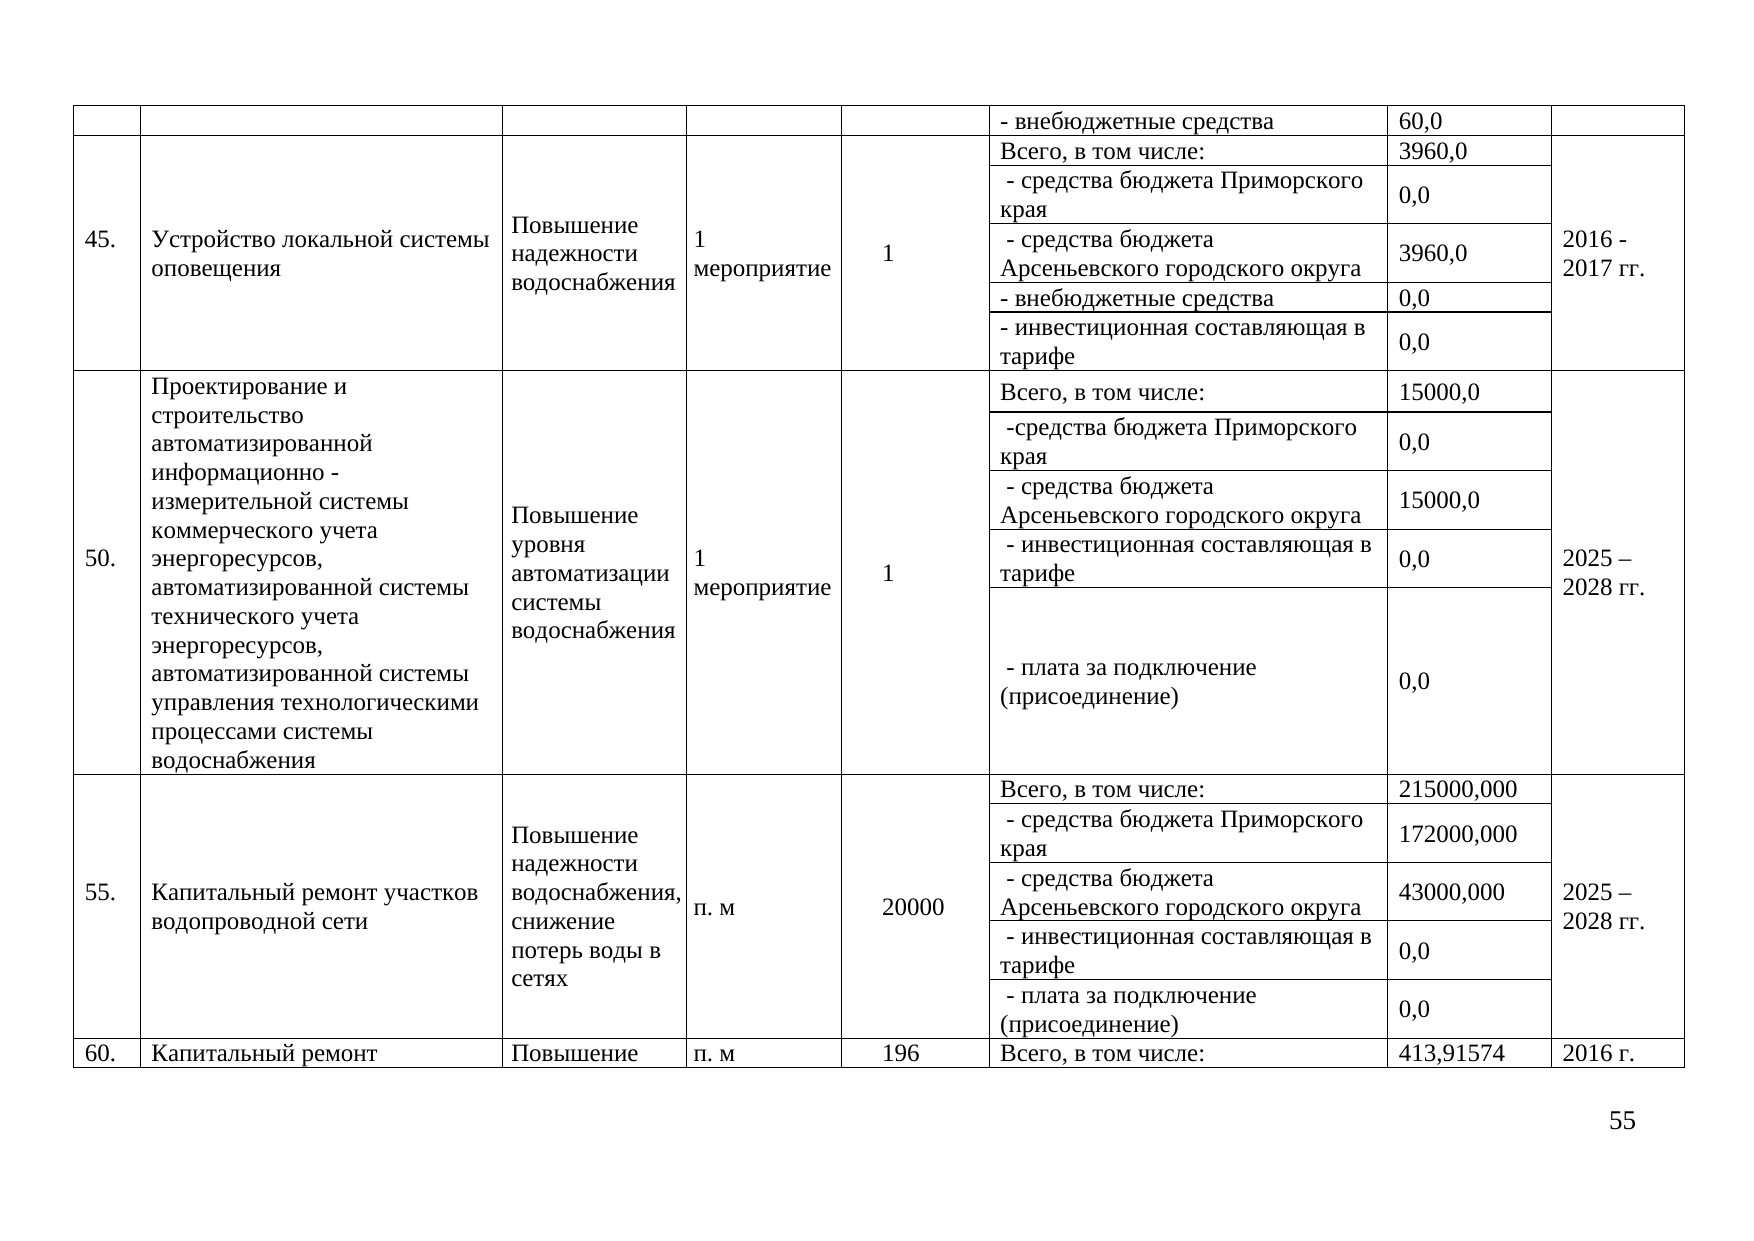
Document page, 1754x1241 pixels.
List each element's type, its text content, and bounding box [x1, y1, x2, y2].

table_cell Капитальный ремонт участков водопроводной сети [141, 775, 502, 1037]
table_cell Всего, в том числе: [990, 136, 1387, 164]
table_cell 20000 [842, 775, 989, 1037]
table_cell 0,0 [1388, 530, 1551, 587]
table_cell [74, 136, 140, 370]
table_cell 0,0 [1388, 980, 1551, 1037]
table_cell 15000,0 [1388, 471, 1551, 528]
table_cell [141, 1039, 502, 1067]
table_cell 0,0 [1388, 921, 1551, 979]
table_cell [990, 224, 1387, 282]
table_cell 1 [842, 371, 989, 773]
table_cell 1 мероприятие [687, 136, 841, 370]
table_cell 15000,0 [1388, 371, 1551, 411]
table_cell - инвестиционная составляющая в тарифе [990, 530, 1387, 587]
table_cell 2016 г. [1552, 1039, 1684, 1067]
table_cell 43000,000 [1388, 863, 1551, 920]
table_cell Всего, в том числе: [990, 371, 1387, 411]
table_cell 2016 -2017 гг. [1552, 136, 1684, 370]
table_cell - инвестиционная составляющая в тарифе [990, 313, 1387, 370]
table_cell 172000,000 [1388, 804, 1551, 862]
table_cell - средства бюджета Арсеньевского городского округа [990, 863, 1387, 920]
table_cell 413,91574 [1388, 1039, 1551, 1067]
table_cell 60,0 [1388, 106, 1551, 135]
table_cell 0,0 [1388, 166, 1551, 223]
table_cell - внебюджетные средства [990, 106, 1387, 135]
table_cell 3960,0 [1388, 136, 1551, 164]
table_cell - внебюджетные средства [990, 283, 1387, 311]
table_cell 2025 – 2028 гг. [1552, 371, 1684, 773]
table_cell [503, 1039, 686, 1067]
table_cell - средства бюджета Арсеньевского городского округа [990, 471, 1387, 528]
table_cell 0,0 [1388, 588, 1551, 773]
table_cell [74, 775, 140, 1037]
table_cell 0,0 [1388, 313, 1551, 370]
table_cell Повышение уровня автоматизации системы водоснабжения [503, 371, 686, 773]
table_cell - средства бюджета Приморского края [990, 804, 1387, 862]
table_cell 1 [842, 136, 989, 370]
table_cell 1 мероприятие [687, 371, 841, 773]
table_cell 0,0 [1388, 283, 1551, 311]
table_cell Устройство локальной системы оповещения [141, 136, 502, 370]
table_cell п. м [687, 775, 841, 1037]
table_cell - плата за подключение (присоединение) [990, 980, 1387, 1037]
table_cell - инвестиционная составляющая в тарифе [990, 921, 1387, 979]
table_cell 2025 – 2028 гг. [1552, 775, 1684, 1037]
table_cell - плата за подключение (присоединение) [990, 588, 1387, 773]
table_cell Повышение надежности водоснабжения, снижение потерь воды в сетях [503, 775, 686, 1037]
table_cell -средства бюджета Приморского края [990, 413, 1387, 470]
table_cell 215000,000 [1388, 775, 1551, 803]
table_cell - средства бюджета Приморского края [990, 166, 1387, 223]
table_cell Всего, в том числе: [990, 775, 1387, 803]
table_cell [74, 371, 140, 773]
table_cell Повышение надежности водоснабжения [503, 136, 686, 370]
table_cell [74, 1039, 140, 1067]
table_cell 3960,0 [1388, 224, 1551, 282]
table_cell 0,0 [1388, 413, 1551, 470]
table_cell п. м [687, 1039, 841, 1067]
table_cell 196 [842, 1039, 989, 1067]
table_cell Проектирование и строительство автоматизированной информационно - измерительной системы коммерческого учета энергоресурсов, автоматизированной системы технического учета энергоресурсов, автоматизированной системы управления технологическими процессами системы водоснабжения [141, 371, 502, 773]
table_cell Всего, в том числе: [990, 1039, 1387, 1067]
